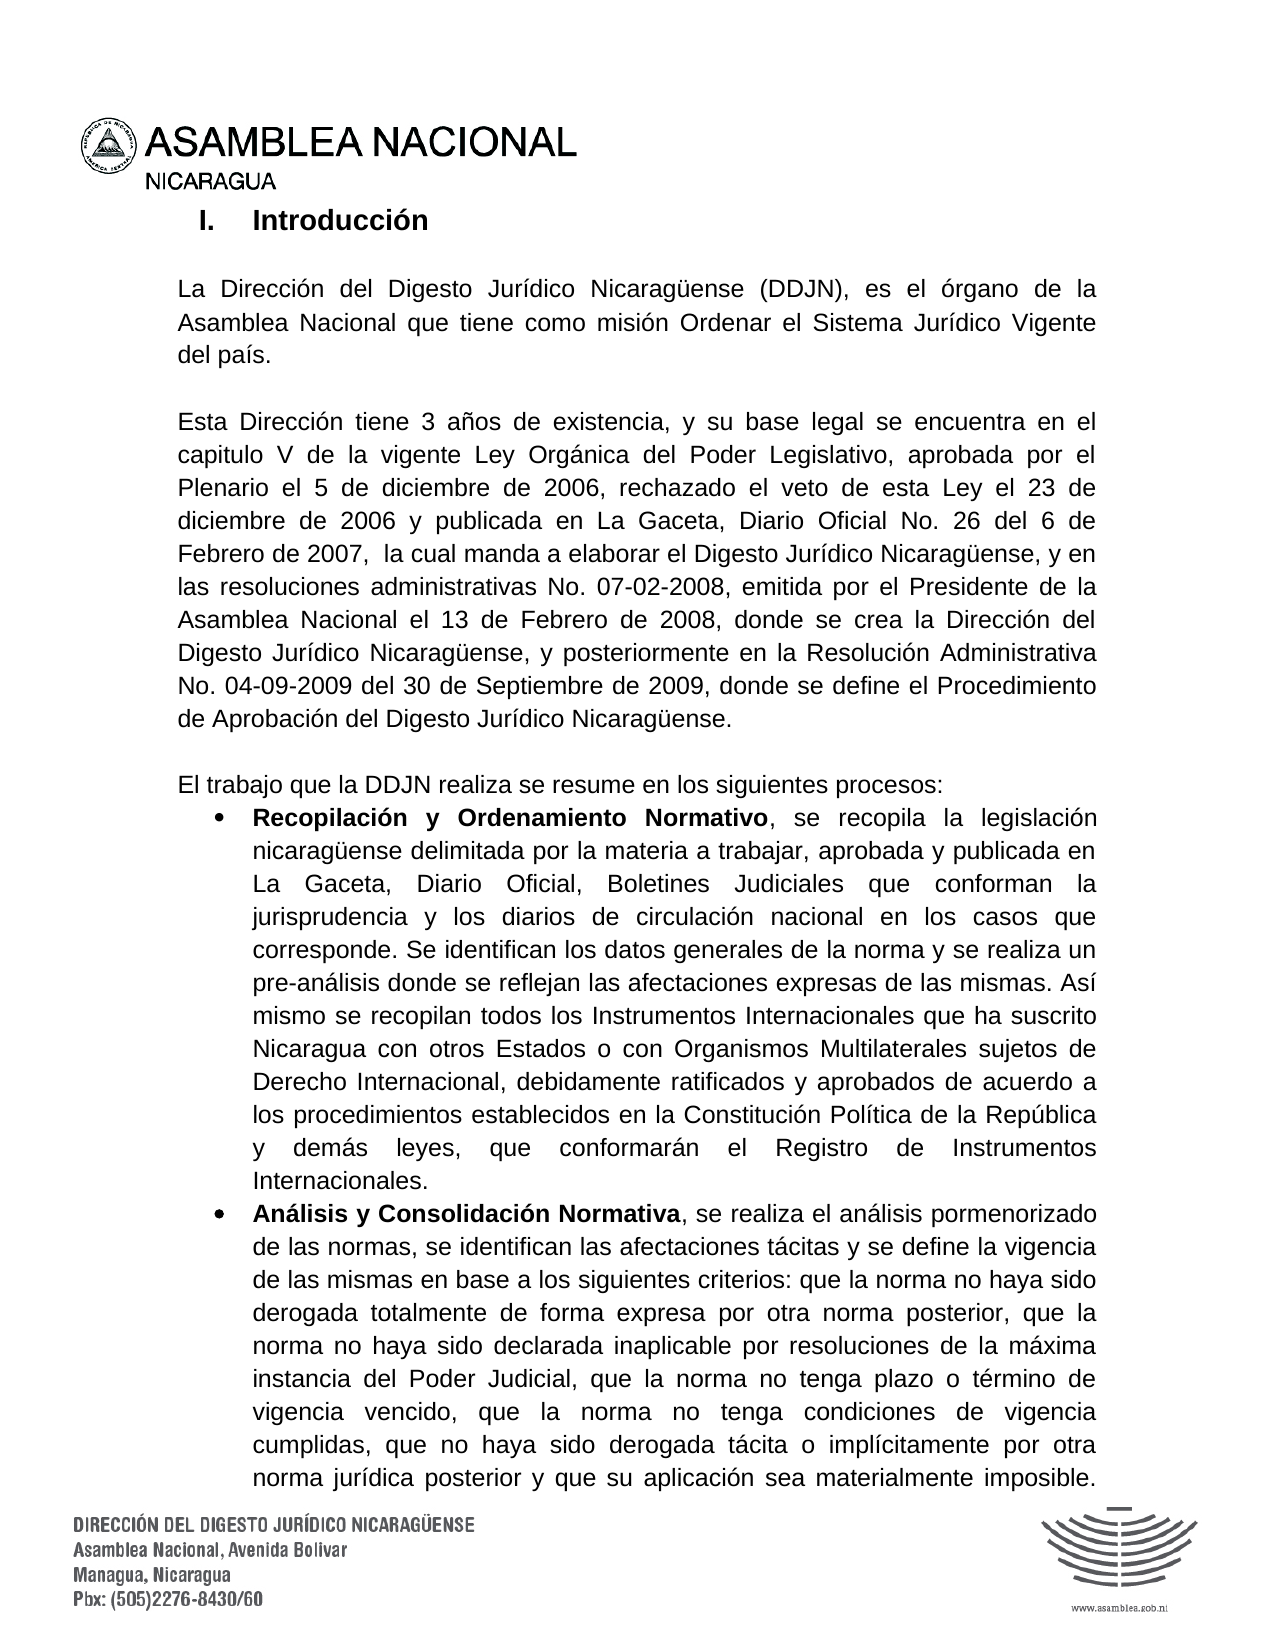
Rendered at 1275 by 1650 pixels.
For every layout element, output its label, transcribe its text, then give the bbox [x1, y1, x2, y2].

text Esta Dirección tiene 3 años de existencia, y su base legal se encuentra en el capitulo V de la vigente Ley Orgánica del Poder Legislativo, aprobada por el Plenario el 5 de diciembre de 2006, rechazado el veto de esta Ley el 23 de diciembre de 2006 y publicada en La Gaceta, Diario Oficial No. 26 del 6 de Febrero de 2007, la cual manda a elaborar el Digesto Jurídico Nicaragüense, y en las resoluciones administrativas No. 07-02-2008, emitida por el Presidente de la Asamblea Nacional el 13 de Febrero de 2008, donde se crea la Dirección del Digesto Jurídico Nicaragüense, y posteriormente en la Resolución Administrativa No. 04-09-2009 del 30 de Septiembre de 2009, donde se define el Procedimiento de Aprobación del Digesto Jurídico Nicaragüense. [177, 407, 1098, 732]
text La Dirección del Digesto Jurídico Nicaragüense (DDJN), es el órgano de la Asamblea Nacional que tiene como misión Ordenar el Sistema Jurídico Vigente del país. [177, 274, 1098, 369]
list Recopilación y Ordenamiento Normativo, se recopila la legislación nicaragüense delimitada por la materia a trabajar, aprobada y publicada en La Gaceta, Diario Oficial, Boletines Judiciales que conforman la jurisprudencia y los diarios de circulación nacional en los casos que corresponde. Se identifican los datos generales de la norma y se realiza un pre-análisis donde se reflejan las afectaciones expresas de las mismas. Así mismo se recopilan todos los Instrumentos Internacionales que ha suscrito Nicaragua con otros Estados o con Organismos Multilaterales sujetos de Derecho Internacional, debidamente ratificados y aprobados de acuerdo a los procedimientos establecidos en la Constitución Política de la República y demás leyes, que conformarán el Registro de Instrumentos Internacionales. [215, 803, 1098, 1195]
picture [78, 115, 579, 190]
text El trabajo que la DDJN realiza se resume en los siguientes procesos: [177, 770, 1098, 798]
subtitle Introducción [215, 203, 1098, 236]
picture [7, 1507, 1267, 1611]
